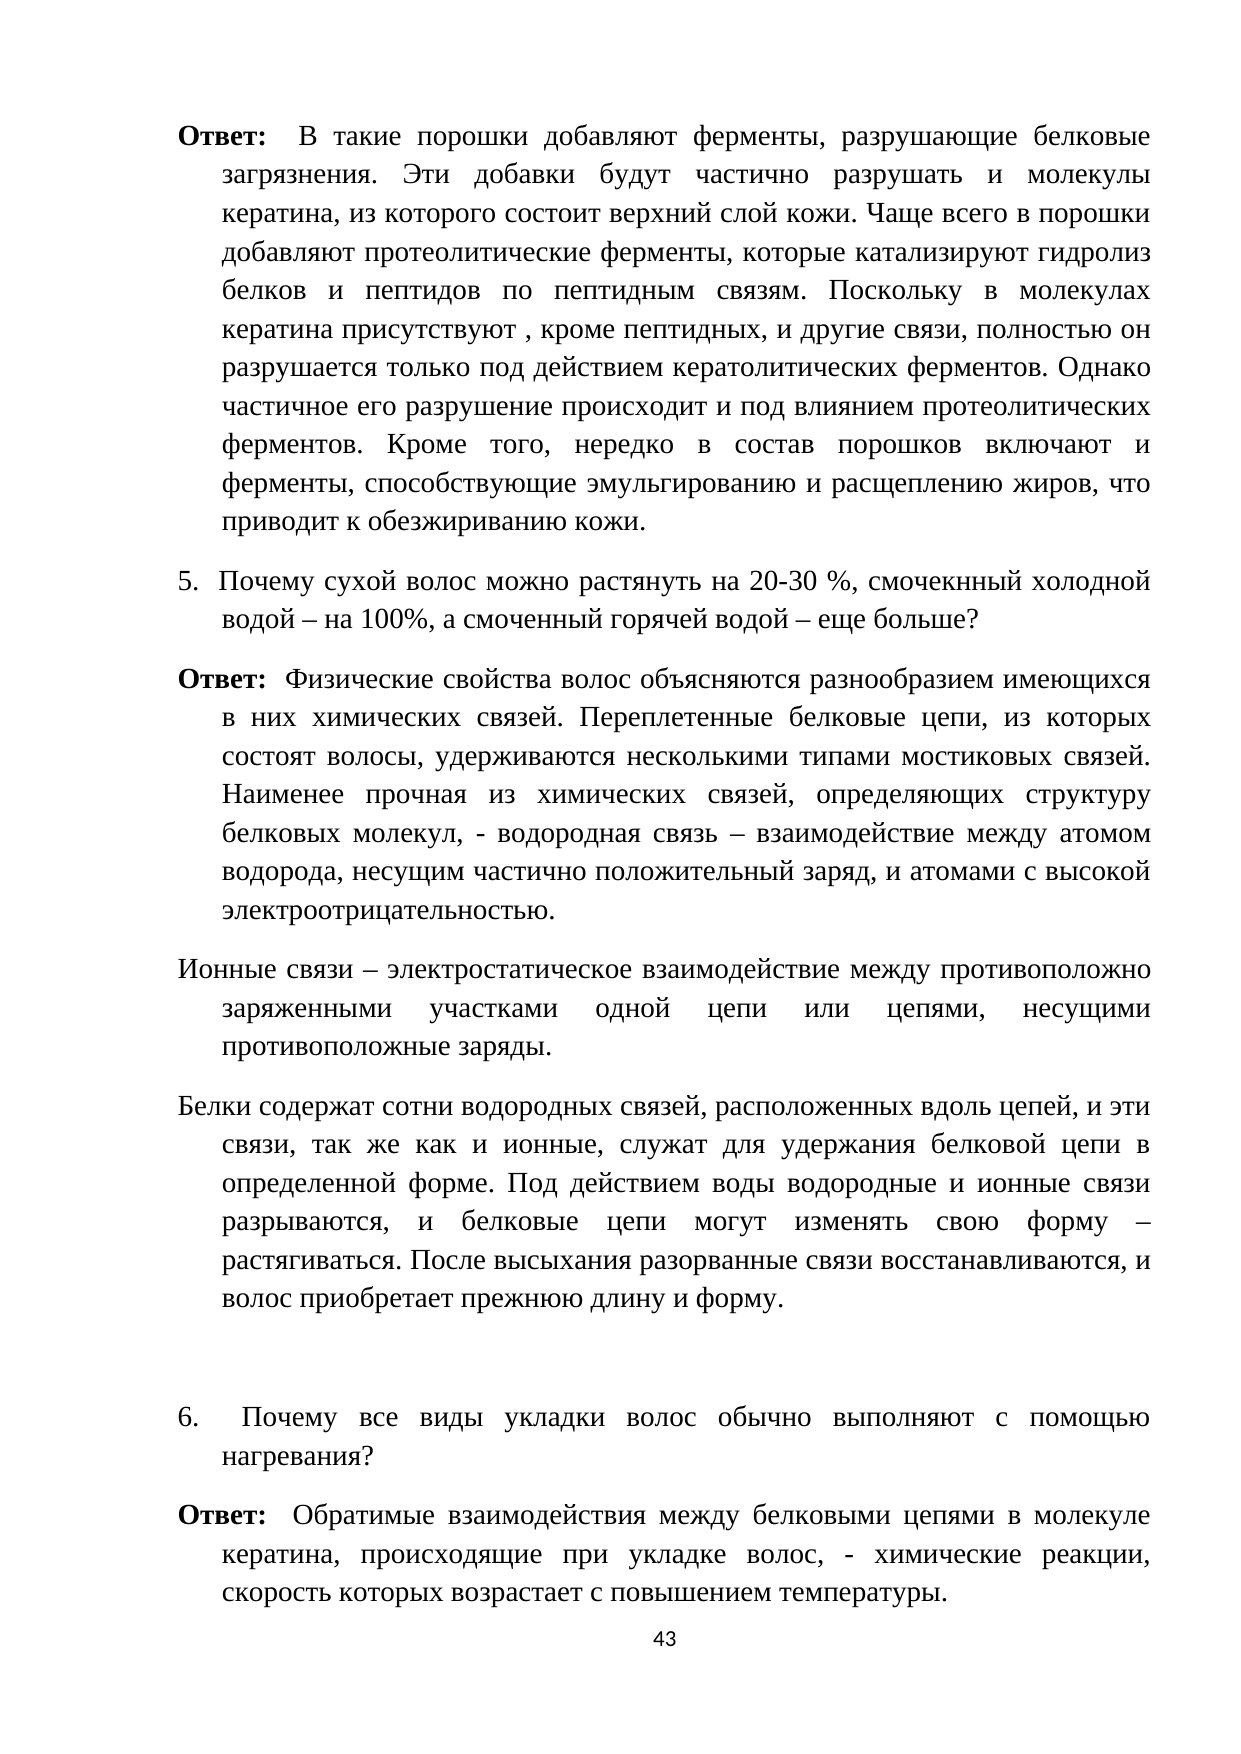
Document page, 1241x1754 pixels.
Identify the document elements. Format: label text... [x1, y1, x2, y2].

text Белки содержат сотни водородных связей, расположенных вдоль цепей, и эти связи, так же как и ионные, служат для удержания белковой цепи в определенной форме. Под действием воды водородные и ионные связи разрываются, и белковые цепи могут изменять свою форму – растягиваться. После высыхания разорванные связи восстанавливаются, и волос приобретает прежнюю длину и форму. [177, 1088, 1152, 1314]
text 5. Почему сухой волос можно растянуть на 20-30 %, смочекнный холодной водой – на 100%, а смоченный горячей водой – еще больше? [177, 563, 1152, 635]
text 6. Почему все виды укладки волос обычно выполняют с помощью нагревания? [177, 1399, 1152, 1471]
text Ответ: Физические свойства волос объясняются разнообразием имеющихся в них химических связей. Переплетенные белковые цепи, из которых состоят волосы, удерживаются несколькими типами мостиковых связей. Наименее прочная из химических связей, определяющих структуру белковых молекул, - водородная связь – взаимодействие между атомом водорода, несущим частично положительный заряд, и атомами с высокой электроотрицательностью. [177, 661, 1152, 926]
text Ионные связи – электростатическое взаимодействие между противоположно заряженными участками одной цепи или цепями, несущими противоположные заряды. [177, 951, 1152, 1062]
text Ответ: В такие порошки добавляют ферменты, разрушающие белковые загрязнения. Эти добавки будут частично разрушать и молекулы кератина, из которого состоит верхний слой кожи. Чаще всего в порошки добавляют протеолитические ферменты, которые катализируют гидролиз белков и пептидов по пептидным связям. Поскольку в молекулах кератина присутствуют , кроме пептидных, и другие связи, полностью он разрушается только под действием кератолитических ферментов. Однако частичное его разрушение происходит и под влиянием протеолитических ферментов. Кроме того, нередко в состав порошков включают и ферменты, способствующие эмульгированию и расщеплению жиров, что приводит к обезжириванию кожи. [177, 118, 1152, 537]
text Ответ: Обратимые взаимодействия между белковыми цепями в молекуле кератина, происходящие при укладке волос, - химические реакции, скорость которых возрастает с повышением температуры. [177, 1497, 1152, 1608]
